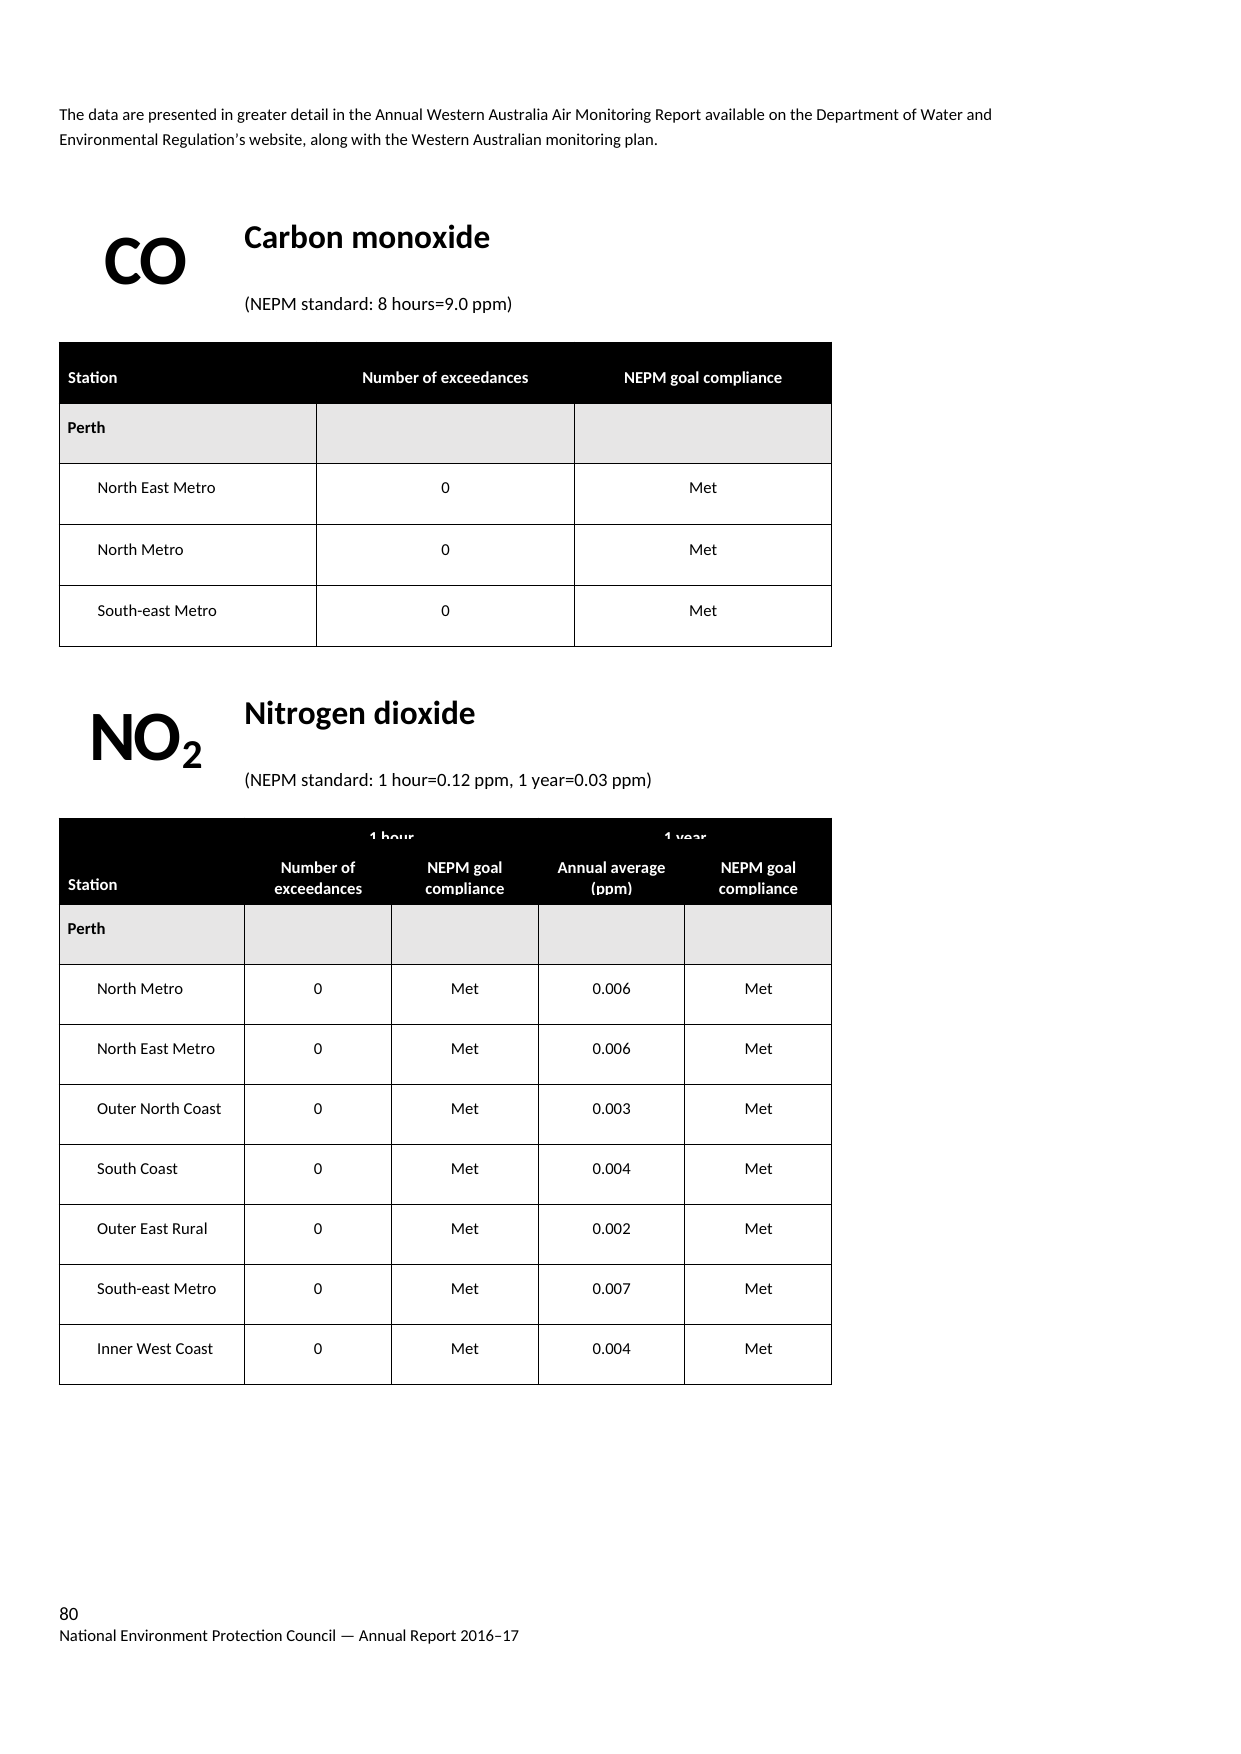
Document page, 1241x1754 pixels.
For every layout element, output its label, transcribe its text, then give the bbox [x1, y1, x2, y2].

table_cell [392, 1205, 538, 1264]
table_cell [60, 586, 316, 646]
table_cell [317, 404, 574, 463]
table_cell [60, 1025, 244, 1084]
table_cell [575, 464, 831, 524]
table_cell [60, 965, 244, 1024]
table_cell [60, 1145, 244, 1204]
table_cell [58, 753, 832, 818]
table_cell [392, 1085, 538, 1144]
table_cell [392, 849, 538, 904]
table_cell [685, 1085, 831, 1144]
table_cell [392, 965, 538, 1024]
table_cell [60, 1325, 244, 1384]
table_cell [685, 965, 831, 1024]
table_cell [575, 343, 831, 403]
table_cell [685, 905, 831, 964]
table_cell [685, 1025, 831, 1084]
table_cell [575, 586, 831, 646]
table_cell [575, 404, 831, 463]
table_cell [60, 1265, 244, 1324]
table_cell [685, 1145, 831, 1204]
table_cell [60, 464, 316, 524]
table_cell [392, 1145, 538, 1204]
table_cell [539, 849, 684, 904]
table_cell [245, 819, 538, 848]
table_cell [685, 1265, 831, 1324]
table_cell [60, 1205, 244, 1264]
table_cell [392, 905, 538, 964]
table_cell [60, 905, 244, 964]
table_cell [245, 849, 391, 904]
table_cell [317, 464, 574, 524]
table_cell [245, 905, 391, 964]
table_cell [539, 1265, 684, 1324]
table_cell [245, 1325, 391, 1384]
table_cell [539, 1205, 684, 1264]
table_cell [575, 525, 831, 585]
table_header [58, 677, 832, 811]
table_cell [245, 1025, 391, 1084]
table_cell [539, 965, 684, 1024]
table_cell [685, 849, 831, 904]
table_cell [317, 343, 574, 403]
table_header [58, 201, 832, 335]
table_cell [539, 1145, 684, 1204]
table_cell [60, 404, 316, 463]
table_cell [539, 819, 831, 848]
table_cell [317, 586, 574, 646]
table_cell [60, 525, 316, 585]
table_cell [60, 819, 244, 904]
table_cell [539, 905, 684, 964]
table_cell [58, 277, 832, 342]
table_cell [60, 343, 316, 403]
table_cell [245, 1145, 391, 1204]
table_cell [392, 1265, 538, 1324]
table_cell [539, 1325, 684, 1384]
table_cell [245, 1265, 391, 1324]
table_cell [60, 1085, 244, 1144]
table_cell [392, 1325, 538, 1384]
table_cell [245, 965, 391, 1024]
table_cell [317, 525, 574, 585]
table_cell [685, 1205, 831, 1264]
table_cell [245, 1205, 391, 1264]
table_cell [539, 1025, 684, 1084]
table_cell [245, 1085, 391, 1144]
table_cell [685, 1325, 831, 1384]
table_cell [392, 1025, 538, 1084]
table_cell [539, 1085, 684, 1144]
text The data are presented in greater detail in the Annual Western Australia Air Monitoring Report available on the Department of Water and Environmental Regulation’s website, along with the Western Australian monitoring plan. [59, 104, 1090, 149]
